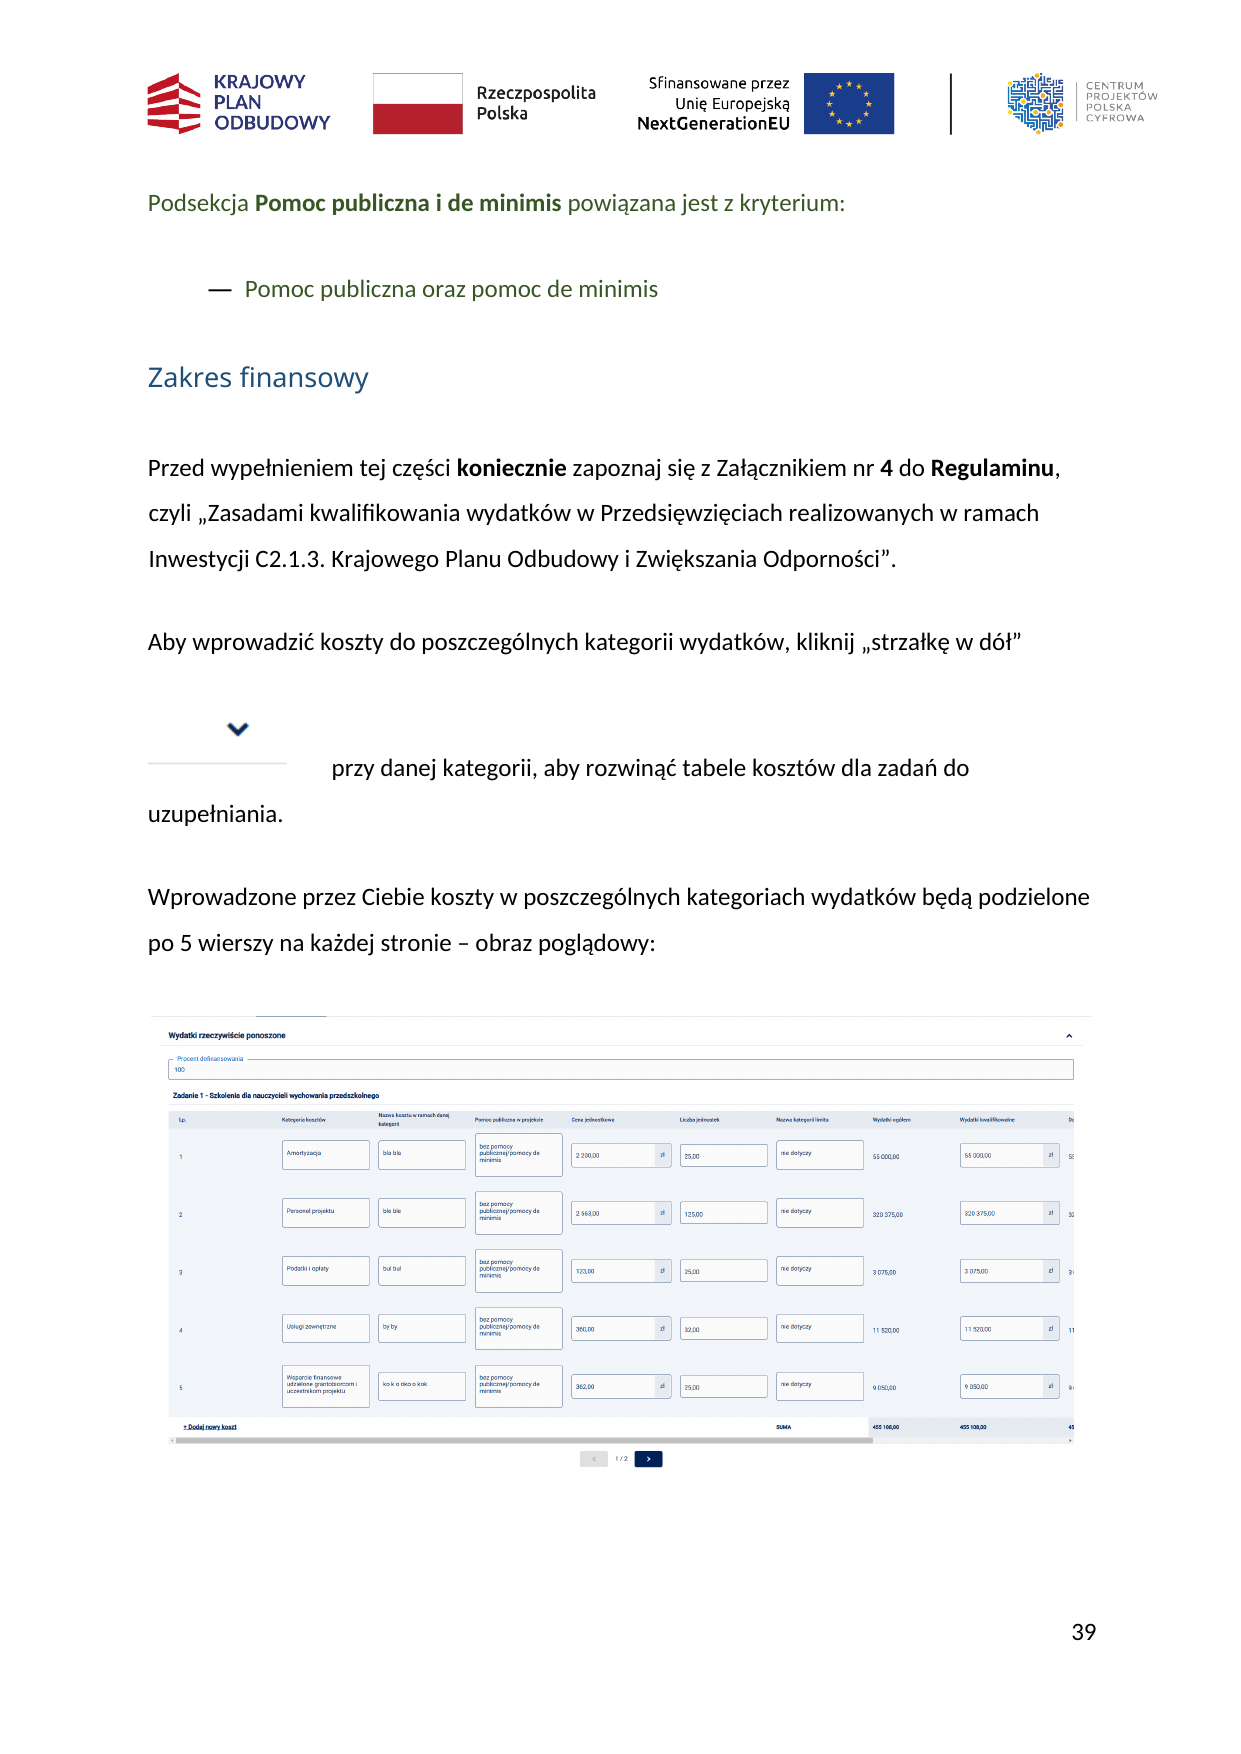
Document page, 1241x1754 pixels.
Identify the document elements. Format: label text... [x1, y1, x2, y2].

picture [147, 73, 1158, 135]
picture [147, 672, 326, 777]
list Pomoc publiczna oraz pomoc de minimis [207, 270, 1096, 304]
text Aby wprowadzić koszty do poszczególnych kategorii wydatków, kliknij „strzałkę w dół” przy danej kategorii, aby rozwinąć tabele kosztów dla zadań do uzupełniania. [148, 626, 1094, 829]
text Podsekcja Pomoc publiczna i de minimis powiązana jest z kryterium: [148, 187, 1094, 218]
text Wprowadzone przez Ciebie koszty w poszczególnych kategoriach wydatków będą podzielone po 5 wierszy na każdej stronie – obraz poglądowy: [148, 882, 1094, 958]
subtitle Zakres finansowy [148, 359, 1096, 396]
picture [147, 1010, 1097, 1478]
list Przed wypełnieniem tej części koniecznie zapoznaj się z Załącznikiem nr 4 do Regulaminu, czyli „Zasadami kwalifikowania wydatków w Przedsięwzięciach realizowanych w ramach Inwestycji C2.1.3. Krajowego Planu Odbudowy i Zwiększania Odporności”. [148, 452, 1094, 574]
